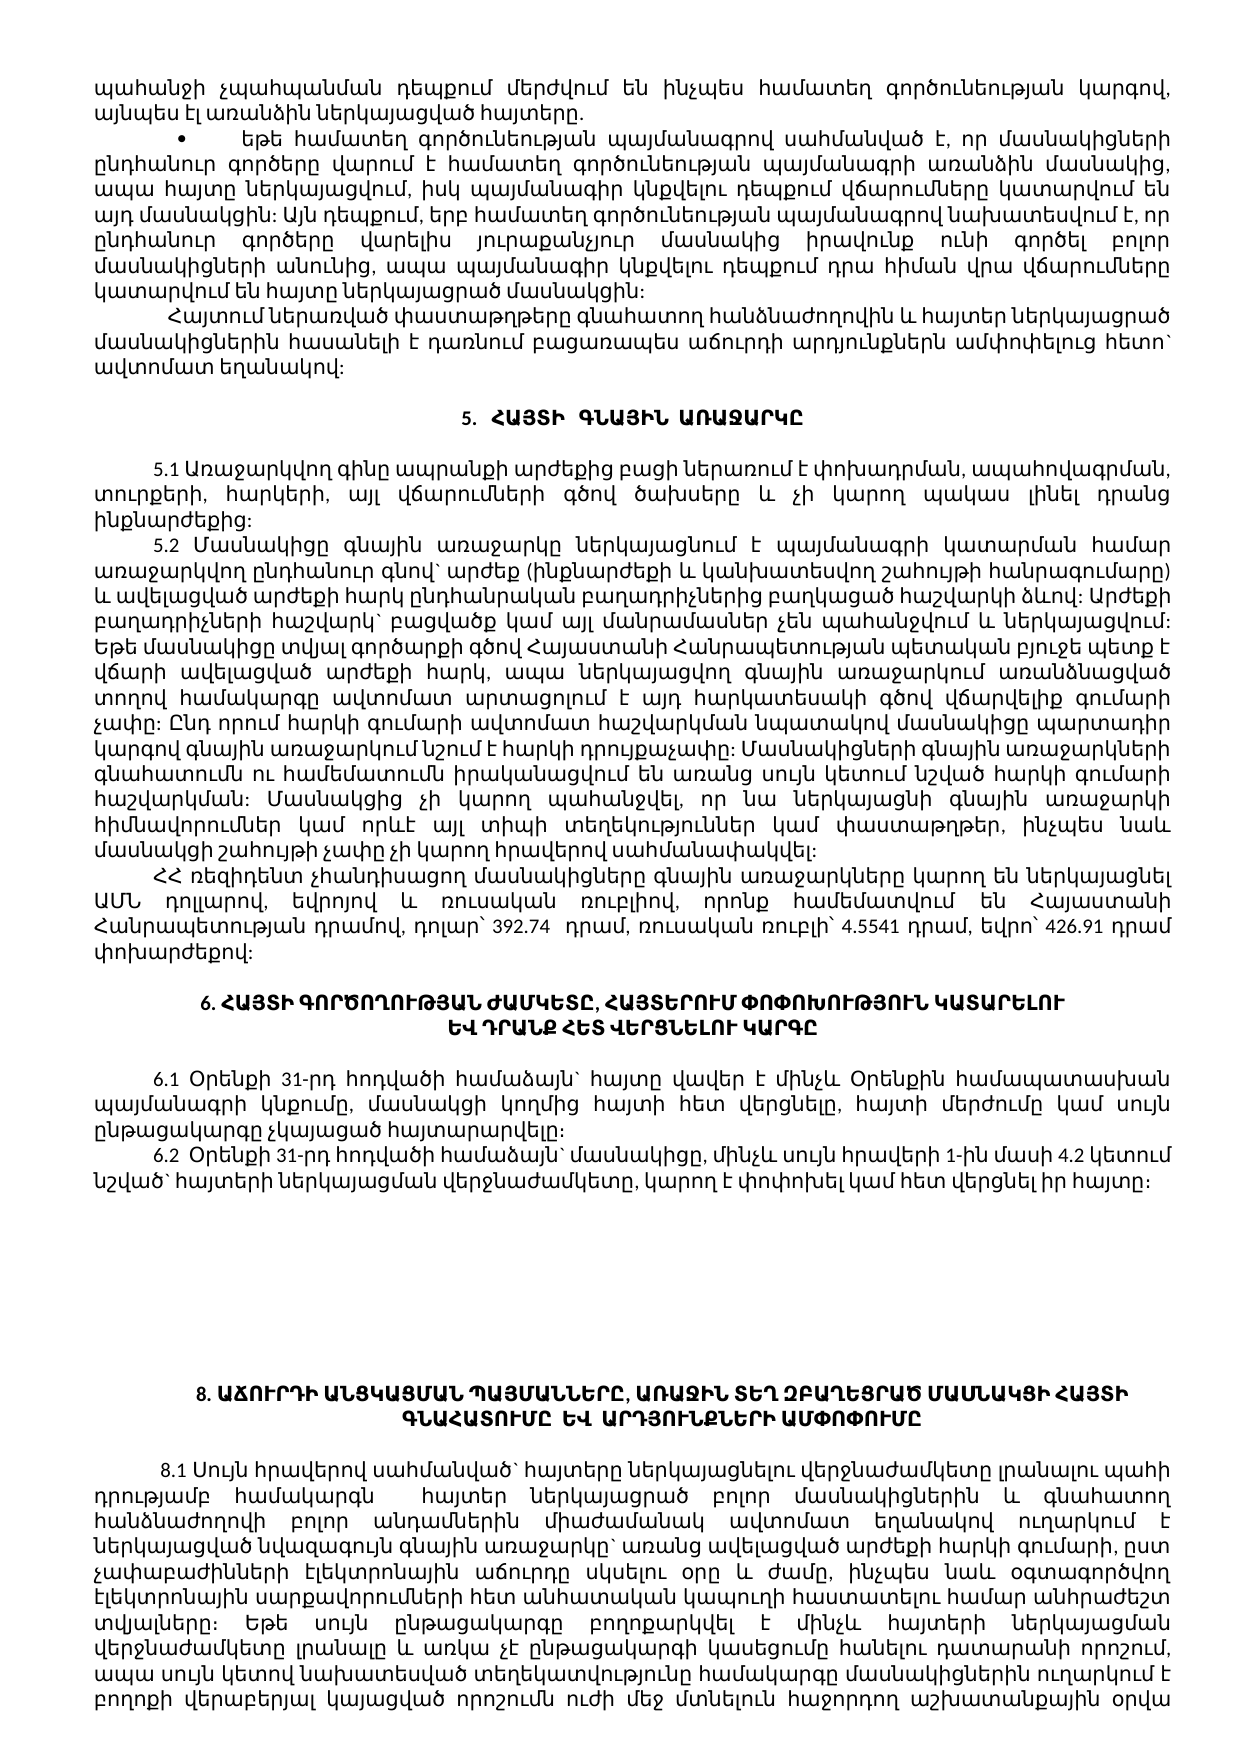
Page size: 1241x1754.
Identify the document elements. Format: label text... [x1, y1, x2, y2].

text ՀՀ ռեզիդենտ չհանդիսացող մասնակիցները գնային առաջարկները կարող են ներկայացնել ԱՄՆ դոլլարով, եվրոյով և ռուսական ռուբլիով, որոնք համեմատվում են Հայաստանի Հանրապետության դրամով, դոլար՝ 392.74 դրամ, ռուսական ռուբլի՝ 4.5541 դրամ, եվրո՝ 426.91 դրամ փոխարժեքով: [94, 863, 1171, 964]
text 6. ՀԱՅՏԻ ԳՈՐԾՈՂՈՒԹՅԱՆ ԺԱՄԿԵՏԸ, ՀԱՅՏԵՐՈՒՄ ՓՈՓՈԽՈՒԹՅՈՒՆ ԿԱՏԱՐԵԼՈՒ [94, 990, 1171, 1015]
text Հայտում ներառված փաստաթղթերը գնահատող հանձնաժողովին և հայտեր ներկայացրած մասնակիցներին հասանելի է դառնում բացառապես աճուրդի արդյունքներն ամփոփելուց հետո` ավտոմատ եղանակով: [94, 304, 1171, 380]
text 6.2 Օրենքի 31-րդ հոդվածի համաձայն` մասնակիցը, մինչև սույն հրավերի 1-ին մասի 4.2 կետում նշված` հայտերի ներկայացման վերջնաժամկետը, կարող է փոփոխել կամ հետ վերցնել իր հայտը։ [94, 1142, 1171, 1193]
text 5.2 Մասնակիցը գնային առաջարկը ներկայացնում է պայմանագրի կատարման համար առաջարկվող ընդհանուր գնով` արժեք (ինքնարժեքի և կանխատեսվող շահույթի հանրագումարը) և ավելացված արժեքի հարկ ընդհանրական բաղադրիչներից բաղկացած հաշվարկի ձևով: Արժեքի բաղադրիչների հաշվարկ` բացվածք կամ այլ մանրամասներ չեն պահանջվում և ներկայացվում: Եթե մասնակիցը տվյալ գործարքի գծով Հայաստանի Հանրապետության պետական բյուջե պետք է վճարի ավելացված արժեքի հարկ, ապա ներկայացվող գնային առաջարկում առանձնացված տողով համակարգը ավտոմատ արտացոլում է այդ հարկատեսակի գծով վճարվելիք գումարի չափը: Ընդ որում հարկի գումարի ավտոմատ հաշվարկման նպատակով մասնակիցը պարտադիր կարգով գնային առաջարկում նշում է հարկի դրույքաչափը: Մասնակիցների գնային առաջարկների գնահատումն ու համեմատումն իրականացվում են առանց սույն կետում նշված հարկի գումարի հաշվարկման: Մասնակցից չի կարող պահանջվել, որ նա ներկայացնի գնային առաջարկի հիմնավորումներ կամ որևէ այլ տիպի տեղեկություններ կամ փաստաթղթեր, ինչպես նաև մասնակցի շահույթի չափը չի կարող հրավերով սահմանափակվել: [94, 532, 1171, 863]
text 8. ԱՃՈՒՐԴԻ ԱՆՑԿԱՑՄԱՆ ՊԱՅՄԱՆՆԵՐԸ, ԱՌԱՋԻՆ ՏԵՂ ԶԲԱՂԵՑՐԱԾ ՄԱՍՆԱԿՑԻ ՀԱՅՏԻ [94, 1381, 1171, 1407]
text ԳՆԱՀԱՏՈՒՄԸ ԵՎ ԱՐԴՅՈՒՆՔՆԵՐԻ ԱՄՓՈՓՈՒՄԸ [94, 1407, 1171, 1432]
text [94, 1457, 1171, 1712]
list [94, 75, 1171, 126]
text 5. ՀԱՅՏԻ ԳՆԱՅԻՆ ԱՌԱՋԱՐԿԸ [94, 405, 1171, 431]
text ԵՎ ԴՐԱՆՔ ՀԵՏ ՎԵՐՑՆԵԼՈՒ ԿԱՐԳԸ [94, 1015, 1171, 1041]
text 6.1 Օրենքի 31-րդ հոդվածի համաձայն` հայտը վավեր է մինչև Օրենքին համապատասխան պայմանագրի կնքումը, մասնակցի կողմից հայտի հետ վերցնելը, հայտի մերժումը կամ սույն ընթացակարգը չկայացած հայտարարվելը։ [94, 1066, 1171, 1142]
list եթե համատեղ գործունեության պայմանագրով սահմանված է, որ մասնակիցների ընդհանուր գործերը վարում է համատեղ գործունեության պայմանագրի առանձին մասնակից, ապա հայտը ներկայացվում, իսկ պայմանագիր կնքվելու դեպքում վճարումները կատարվում են այդ մասնակցին: Այն դեպքում, երբ համատեղ գործունեության պայմանագրով նախատեսվում է, որ ընդհանուր գործերը վարելիս յուրաքանչյուր մասնակից իրավունք ունի գործել բոլոր մասնակիցների անունից, ապա պայմանագիր կնքվելու դեպքում դրա հիման վրա վճարումները կատարվում են հայտը ներկայացրած մասնակցին: [94, 126, 1171, 304]
text 5.1 Առաջարկվող գինը ապրանքի արժեքից բացի ներառում է փոխադրման, ապահովագրման, տուրքերի, հարկերի, այլ վճարումների գծով ծախսերը և չի կարող պակաս լինել դրանց ինքնարժեքից: [94, 456, 1171, 532]
